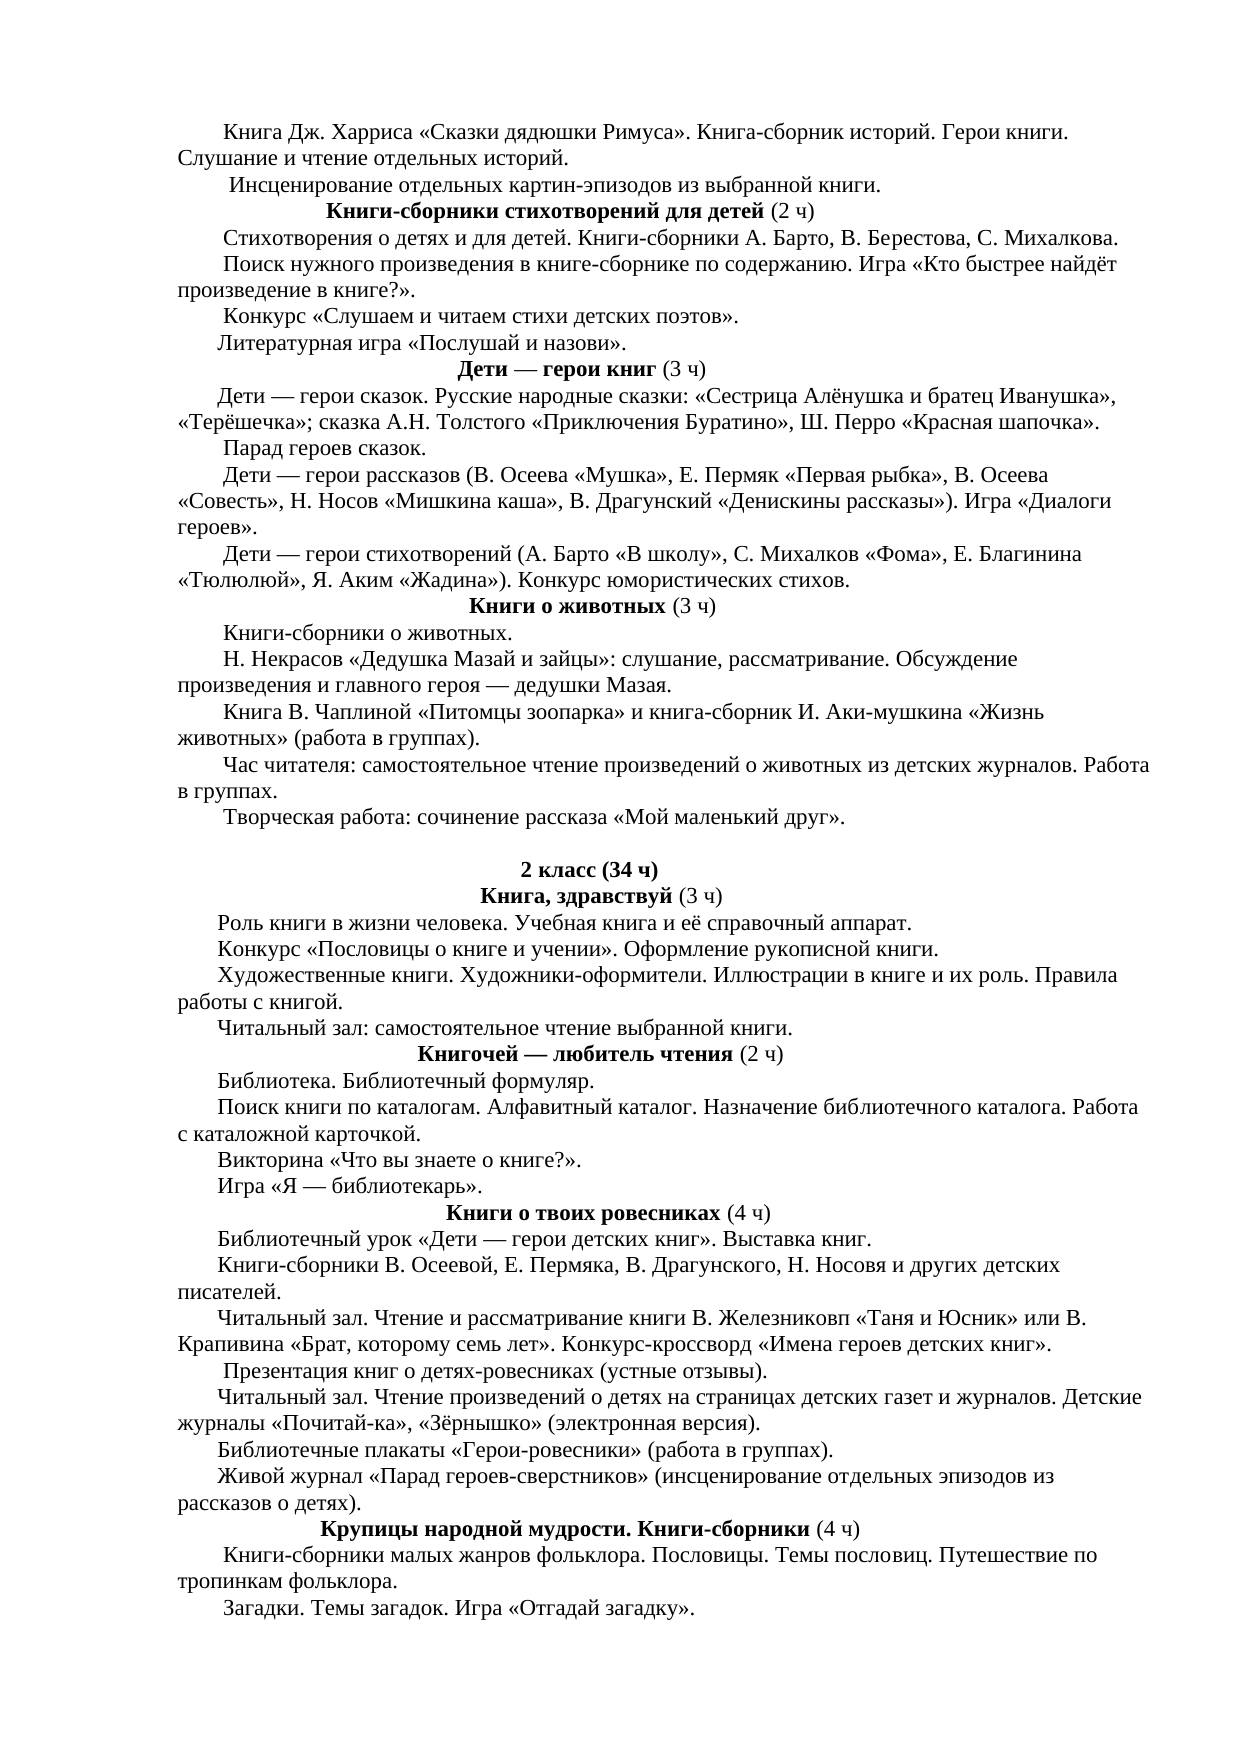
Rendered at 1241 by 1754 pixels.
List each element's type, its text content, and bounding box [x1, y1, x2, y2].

text Конкурс «Пословицы о книге и учении». Оформление рукописной книги. [177, 935, 1152, 961]
text Час читателя: самостоятельное чтение произведений о животных из детских журналов. Работа в группах. [177, 751, 1152, 803]
text Дети — герои сказок. Русские народные сказки: «Сестрица Алёнушка и братец Иванушка», «Терёшечка»; сказка А.Н. Толстого «Приключения Буратино», Ш. Перро «Красная шапочка». [177, 382, 1152, 434]
text Дети — герои стихотворений (А. Барто «В школу», С. Михалков «Фома», Е. Благинина «Тюлюлюй», Я. Аким «Жадина»). Конкурс юмористических стихов. [177, 540, 1152, 592]
text Книги о животных (3 ч) [177, 592, 1152, 619]
text Дети — герои рассказов (В. Осеева «Мушка», Е. Пермяк «Первая рыбка», В. Осеева «Совесть», Н. Носов «Мишкина каша», В. Драгунский «Денискины рассказы»). Игра «Диалоги героев». [177, 461, 1152, 540]
text Книгочей — любитель чтения (2 ч) [177, 1041, 1152, 1067]
text Книга В. Чаплиной «Питомцы зоопарка» и книга-сборник И. Аки-мушкина «Жизнь животных» (работа в группах). [177, 698, 1152, 751]
text Парад героев сказок. [177, 434, 1152, 461]
text Крупицы народной мудрости. Книги-сборники (4 ч) [177, 1515, 1152, 1541]
text Н. Некрасов «Дедушка Мазай и зайцы»: слушание, рассматривание. Обсуждение произведения и главного героя — дедушки Мазая. [177, 645, 1152, 698]
text Художественные книги. Художники-оформители. Иллюстрации в книге и их роль. Правила работы с книгой. [177, 961, 1152, 1014]
text Книги-сборники малых жанров фольклора. Пословицы. Темы пословиц. Путешествие по тропинкам фольклора. [177, 1541, 1152, 1594]
text Литературная игра «Послушай и назови». [177, 329, 1152, 355]
text Поиск книги по каталогам. Алфавитный каталог. Назначение библиотечного каталога. Работа с каталожной карточкой. [177, 1093, 1152, 1146]
text Викторина «Что вы знаете о книге?». [177, 1146, 1152, 1172]
text Читальный зал: самостоятельное чтение выбранной книги. [177, 1014, 1152, 1041]
text Живой журнал «Парад героев-сверстников» (инсценирование отдельных эпизодов из рассказов о детях). [177, 1462, 1152, 1515]
text Библиотечный урок «Дети — герои детских книг». Выставка книг. [177, 1225, 1152, 1251]
text Роль книги в жизни человека. Учебная книга и её справочный аппарат. [177, 909, 1152, 935]
text Читальный зал. Чтение и рассматривание книги В. Железниковп «Таня и Юсник» или В. Крапивина «Брат, которому семь лет». Конкурс-кроссворд «Имена героев детских книг». [177, 1304, 1152, 1357]
text Поиск нужного произведения в книге-сборнике по содержанию. Игра «Кто быстрее найдёт произведение в книге?». [177, 250, 1152, 303]
text 2 класс (34 ч) [177, 856, 1152, 882]
text Книга, здравствуй (3 ч) [177, 882, 1152, 909]
text Библиотека. Библиотечный формуляр. [177, 1067, 1152, 1093]
text Книги-сборники о животных. [177, 619, 1152, 645]
text Читальный зал. Чтение произведений о детях на страницах детских газет и журналов. Детские журналы «Почитай-ка», «Зёрнышко» (электронная версия). [177, 1383, 1152, 1436]
text Книги о твоих ровесниках (4 ч) [177, 1199, 1152, 1225]
text Творческая работа: сочинение рассказа «Мой маленький друг». [177, 803, 1152, 830]
text Стихотворения о детях и для детей. Книги-сборники А. Барто, В. Берестова, С. Михалкова. [177, 223, 1152, 250]
text Игра «Я — библиотекарь». [177, 1172, 1152, 1199]
text Загадки. Темы загадок. Игра «Отгадай загадку». [177, 1594, 1152, 1620]
text Книги-сборники В. Осеевой, Е. Пермяка, В. Драгунского, Н. Носовя и других детских писателей. [177, 1251, 1152, 1304]
text Инсценирование отдельных картин-эпизодов из выбранной книги. [177, 171, 1152, 197]
text Библиотечные плакаты «Герои-ровесники» (работа в группах). [177, 1436, 1152, 1462]
text Конкурс «Слушаем и читаем стихи детских поэтов». [177, 303, 1152, 329]
text Дети — герои книг (3 ч) [177, 355, 1152, 382]
text Презентация книг о детях-ровесниках (устные отзывы). [177, 1357, 1152, 1383]
text Книга Дж. Харриса «Сказки дядюшки Римуса». Книга-сборник историй. Герои книги. Слушание и чтение отдельных историй. [177, 118, 1152, 171]
text Книги-сборники стихотворений для детей (2 ч) [177, 197, 1152, 223]
